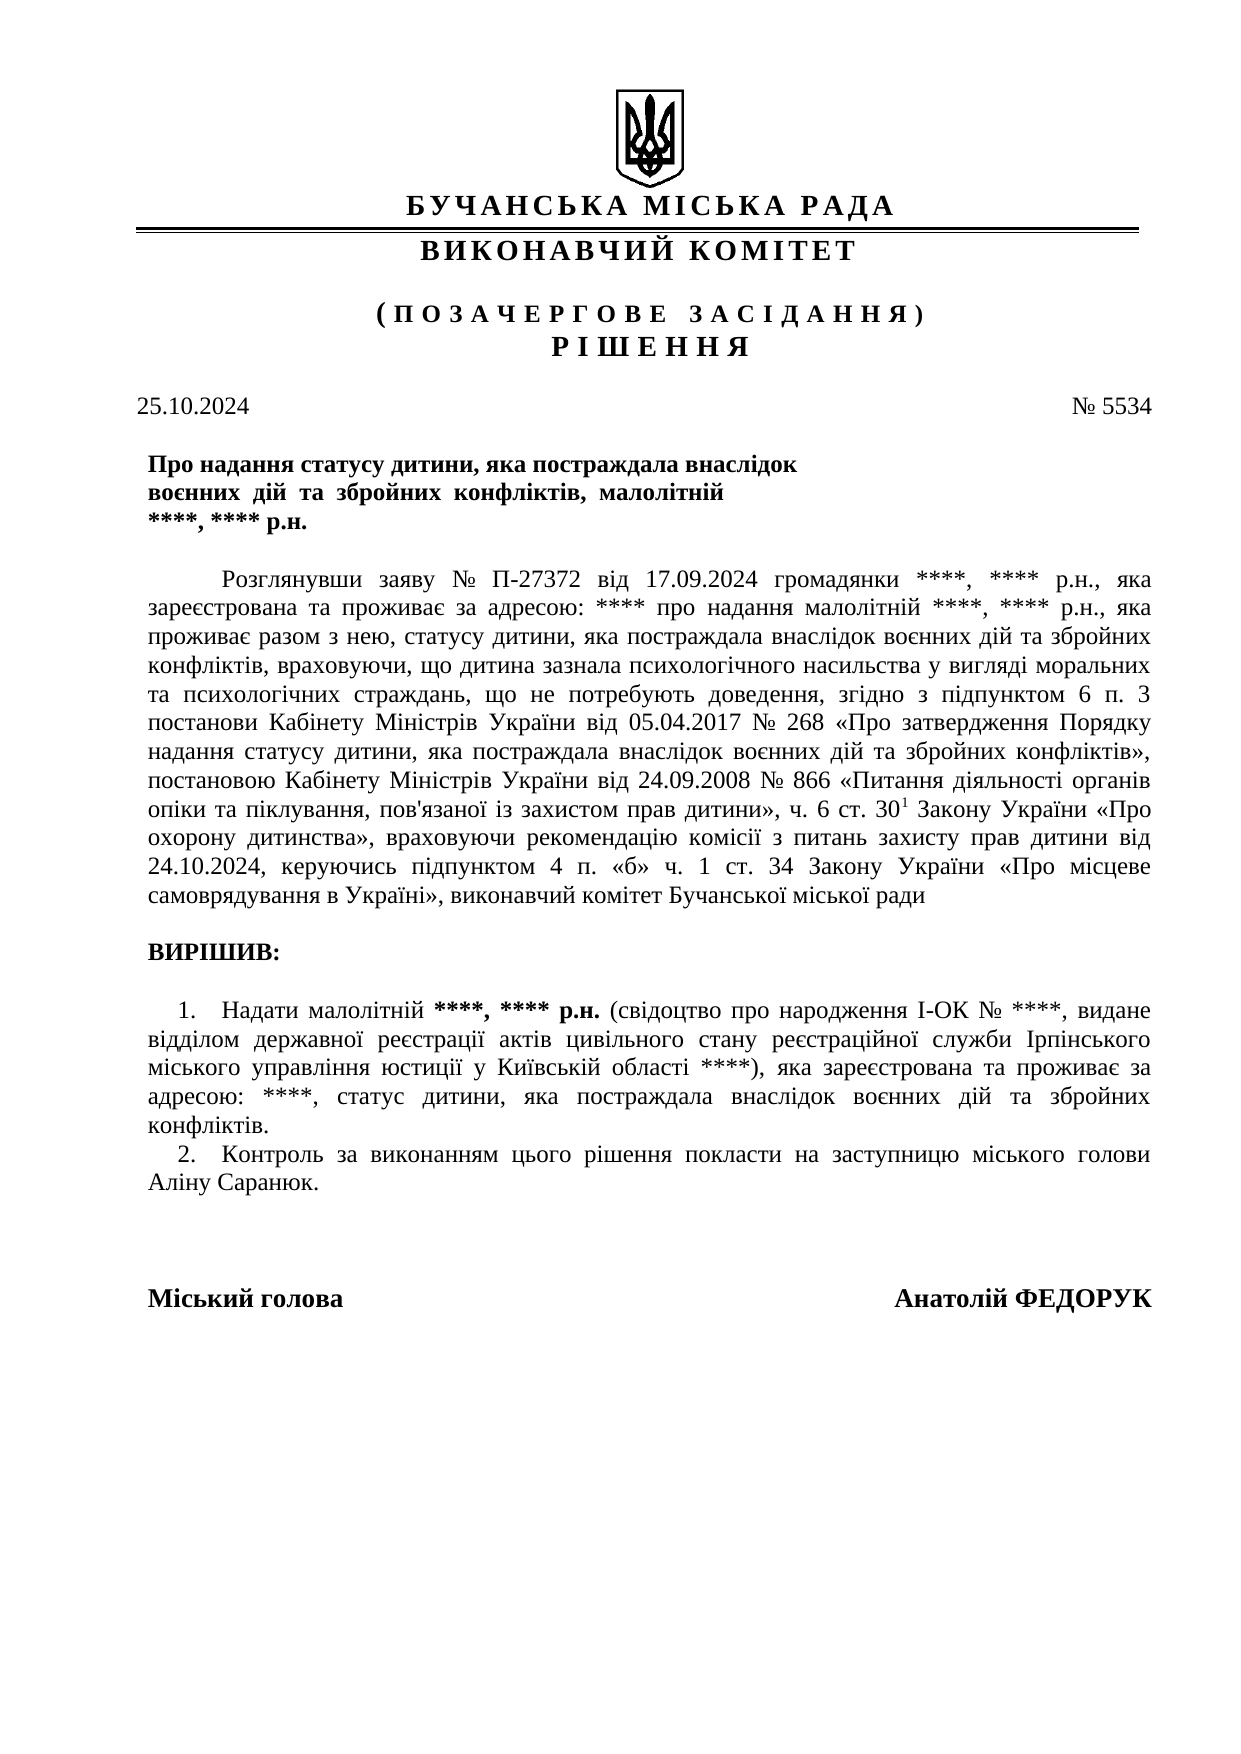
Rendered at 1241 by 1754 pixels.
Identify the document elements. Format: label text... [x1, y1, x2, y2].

text РІШЕННЯ [148, 329, 1152, 362]
table_header Анатолій ФЕДОРУК [650, 1283, 1163, 1313]
table_header 25.10.2024 [136, 391, 649, 420]
table_header ВИКОНАВЧИЙ КОМІТЕТ [136, 233, 1139, 295]
text ****, **** р.н. [148, 506, 812, 535]
list Контроль за виконанням цього рішення покласти на заступницю міського голови Аліну Саранюк. [148, 1139, 1152, 1196]
table_header Міський голова [136, 1283, 649, 1313]
text ВИРІШИВ: [148, 937, 1152, 966]
text (ПОЗАЧЕРГОВЕ ЗАСІДАННЯ) [148, 295, 1152, 329]
text БУЧАНСЬКА МІСЬКА РАДА [148, 188, 1152, 222]
text Розглянувши заяву № П-27372 від 17.09.2024 громадянки ****, **** р.н., яка зареєстрована та проживає за адресою: **** про надання малолітній ****, **** р.н., яка проживає разом з нею, статусу дитини, яка постраждала внаслідок воєнних дій та збройних конфліктів, враховуючи, що дитина зазнала психологічного насильства у вигляді моральних та психологічних страждань, що не потребують доведення, згідно з підпунктом 6 п. 3 постанови Кабінету Міністрів України від 05.04.2017 № 268 «Про затвердження Порядку надання статусу дитини, яка постраждала внаслідок воєнних дій та збройних конфліктів», постановою Кабінету Міністрів України від 24.09.2008 № 866 «Питання діяльності органів опіки та піклування, пов'язаної із захистом прав дитини», ч. 6 ст. 301 Закону України «Про охорону дитинства», враховуючи рекомендацію комісії з питань захисту прав дитини від 24.10.2024, керуючись підпунктом 4 п. «б» ч. 1 ст. 34 Закону України «Про місцеве самоврядування в Україні», виконавчий комітет Бучанської міської ради [148, 564, 1152, 909]
text Про надання статусу дитини, яка постраждала внаслідок воєнних дій та збройних конфліктів, малолітній [148, 449, 812, 506]
picture [614, 88, 686, 189]
table_header № 5534 [650, 391, 1163, 420]
list Надати малолітній ****, **** р.н. (свідоцтво про народження І-ОК № ****, видане відділом державної реєстрації актів цивільного стану реєстраційної служби Ірпінського міського управління юстиції у Київській області ****), яка зареєстрована та проживає за адресою: ****, статус дитини, яка постраждала внаслідок воєнних дій та збройних конфліктів. [148, 995, 1152, 1139]
